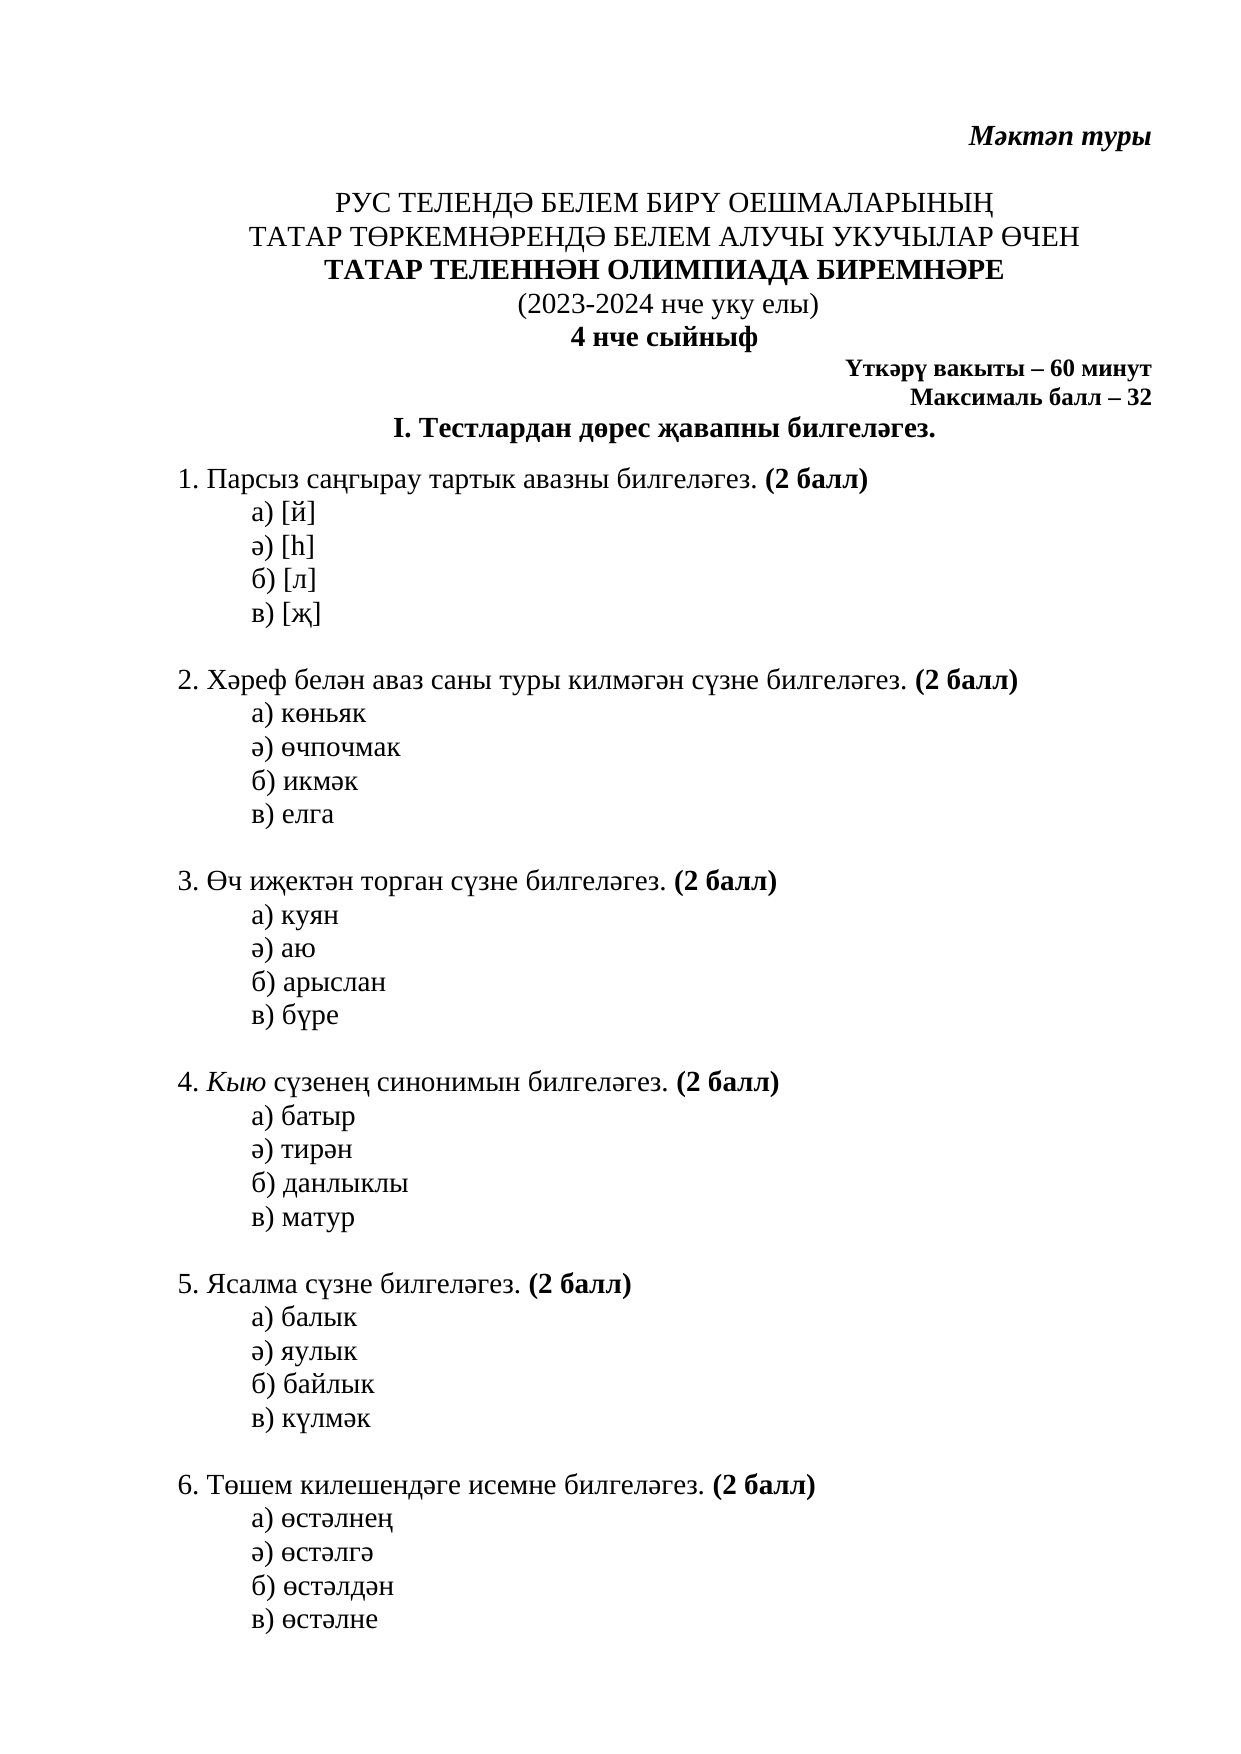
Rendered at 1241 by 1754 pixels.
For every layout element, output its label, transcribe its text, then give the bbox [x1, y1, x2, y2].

text б) [л] [177, 561, 1152, 595]
text а) батыр [177, 1098, 1152, 1132]
text РУС ТЕЛЕНДӘ БЕЛЕМ БИРҮ ОЕШМАЛАРЫНЫҢ [177, 185, 1152, 219]
text в) бүре [177, 997, 1152, 1031]
text (2023-2024 нче уку елы) [177, 286, 1152, 319]
text Үткәрү вакыты – 60 минут [177, 353, 1152, 382]
text ә) өчпочмак [177, 729, 1152, 763]
text в) [җ] [177, 595, 1152, 628]
text б) өстәлдән [177, 1568, 1152, 1601]
text ә) тирән [177, 1132, 1152, 1165]
text б) икмәк [177, 763, 1152, 796]
text а) балык [177, 1299, 1152, 1333]
text б) данлыклы [177, 1165, 1152, 1199]
text б) байлык [177, 1366, 1152, 1400]
text 4. Кыю сүзенең синонимын билгеләгез. (2 балл) [177, 1064, 1152, 1098]
text а) куян [177, 897, 1152, 930]
text а) өстәлнең [177, 1501, 1152, 1534]
text в) өстәлне [177, 1601, 1152, 1635]
text ТАТАР ТӨРКЕМНӘРЕНДӘ БЕЛЕМ АЛУЧЫ УКУЧЫЛАР ӨЧЕН [177, 219, 1152, 252]
text б) арыслан [177, 964, 1152, 997]
text Мәктәп туры [177, 118, 1152, 152]
text 3. Өч иҗектән торган сүзне билгеләгез. (2 балл) [177, 863, 1152, 897]
text Максималь балл – 32 [177, 382, 1152, 410]
text 2. Хәреф белән аваз саны туры килмәгән сүзне билгеләгез. (2 балл) [177, 662, 1152, 696]
text ә) [һ] [177, 528, 1152, 561]
text 4 нче сыйныф [177, 319, 1152, 353]
text ә) аю [177, 930, 1152, 964]
text 6. Төшем килешендәге исемне билгеләгез. (2 балл) [177, 1467, 1152, 1501]
text в) матур [177, 1199, 1152, 1232]
text ТАТАР ТЕЛЕННӘН ОЛИМПИАДА БИРЕМНӘРЕ [177, 252, 1152, 286]
text а) [й] [177, 494, 1152, 528]
text I. Тестлардан дөрес җавапны билгеләгез. [177, 410, 1152, 444]
text в) күлмәк [177, 1400, 1152, 1433]
text ә) өстәлгә [177, 1534, 1152, 1568]
text 1. Парсыз саңгырау тартык авазны билгеләгез. (2 балл) [177, 461, 1152, 494]
text в) елга [177, 796, 1152, 830]
text 5. Ясалма сүзне билгеләгез. (2 балл) [177, 1266, 1152, 1299]
text а) көньяк [177, 696, 1152, 729]
text ә) яулык [177, 1333, 1152, 1366]
